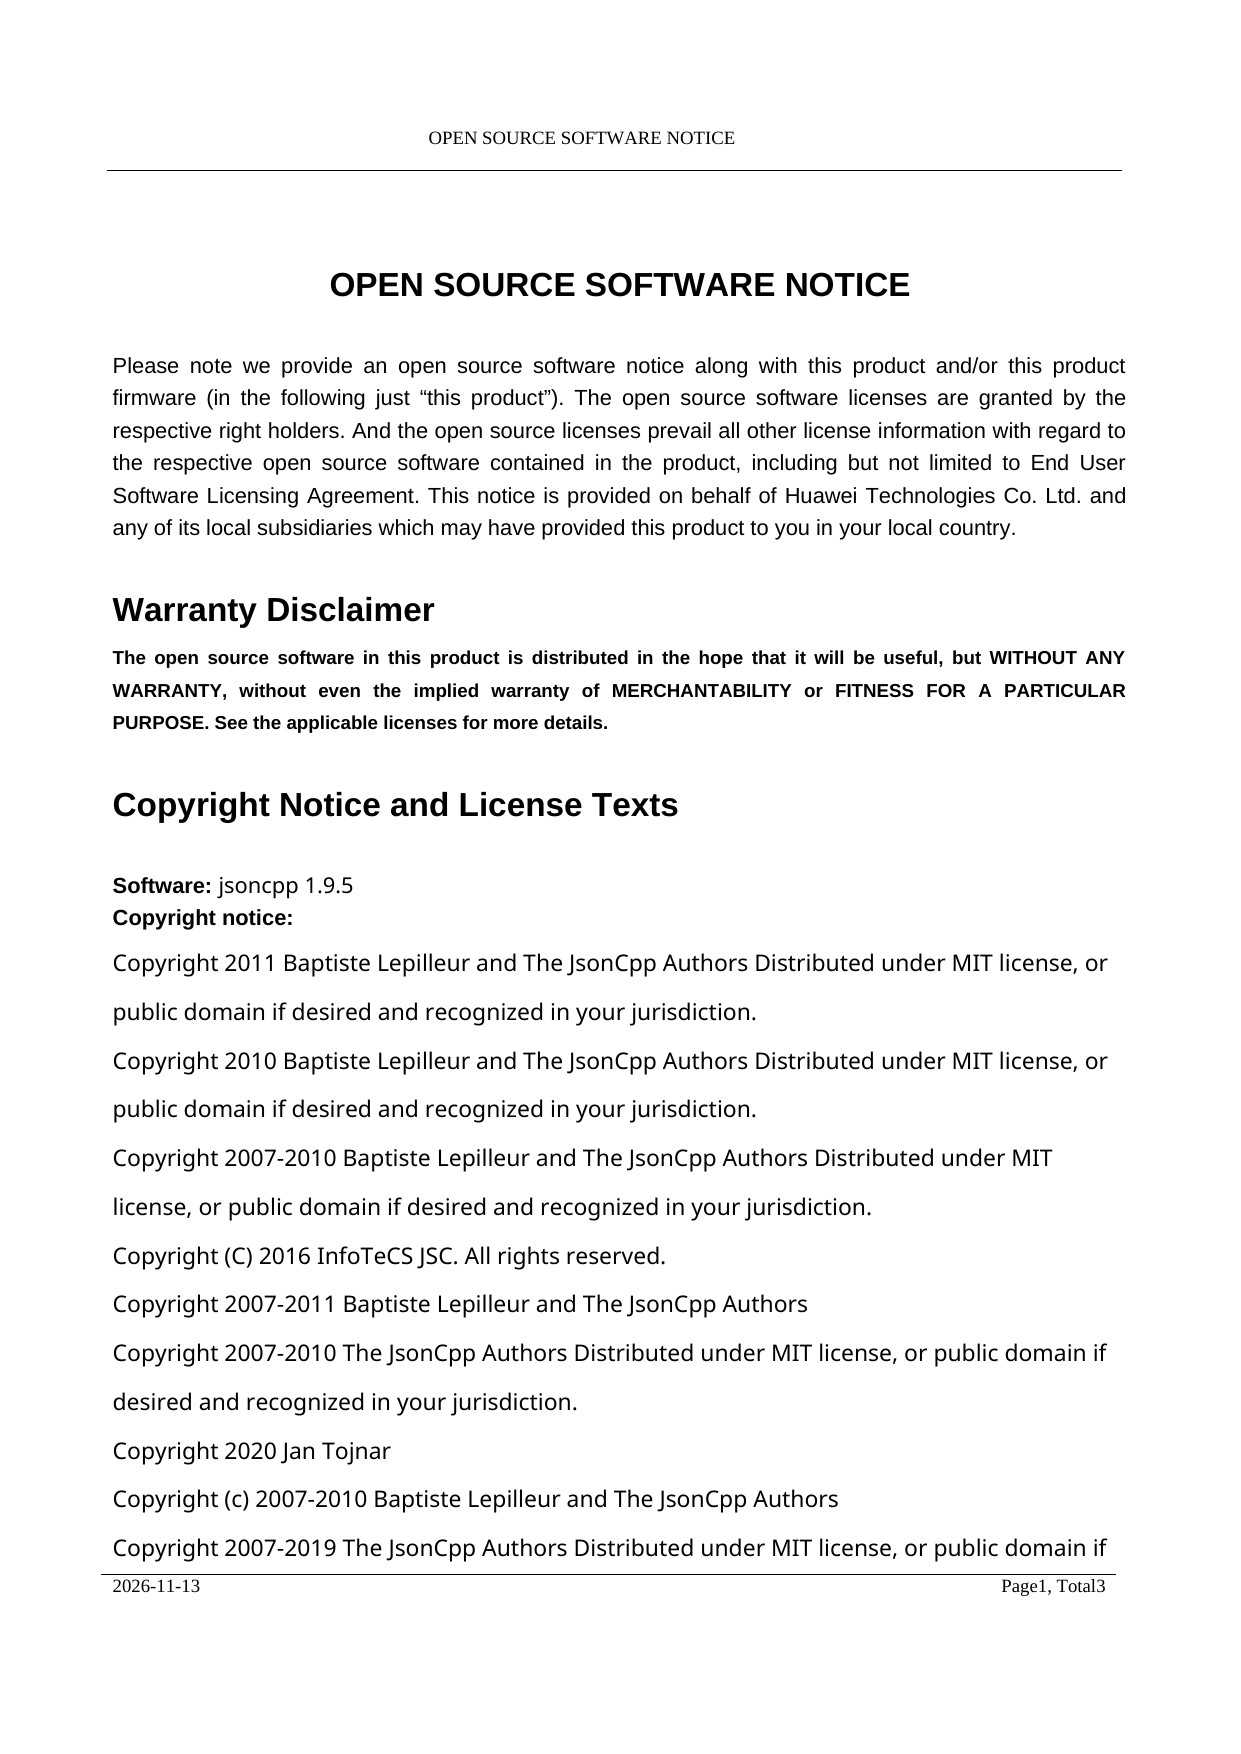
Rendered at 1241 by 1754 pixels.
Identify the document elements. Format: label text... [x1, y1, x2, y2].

text Please note we provide an open source software notice along with this product and/or this product firmware (in the following just “this product”). The open source software licenses are granted by the respective right holders. And the open source licenses prevail all other license information with regard to the respective open source software contained in the product, including but not limited to End User Software Licensing Agreement. This notice is provided on behalf of Huawei Technologies Co. Ltd. and any of its local subsidiaries which may have provided this product to you in your local country. [112, 349, 1128, 544]
text Copyright notice: [112, 901, 1128, 934]
text Copyright Notice and License Texts [112, 771, 1128, 836]
text Warranty Disclaimer [112, 576, 1128, 641]
text The open source software in this product is distributed in the hope that it will be useful, but WITHOUT ANY WARRANTY, without even the implied warranty of MERCHANTABILITY or FITNESS FOR A PARTICULAR PURPOSE. See the applicable licenses for more details. [112, 641, 1128, 739]
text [112, 947, 1128, 1564]
text OPEN SOURCE SOFTWARE NOTICE [112, 251, 1128, 316]
text Software: jsoncpp 1.9.5 [112, 869, 1128, 901]
